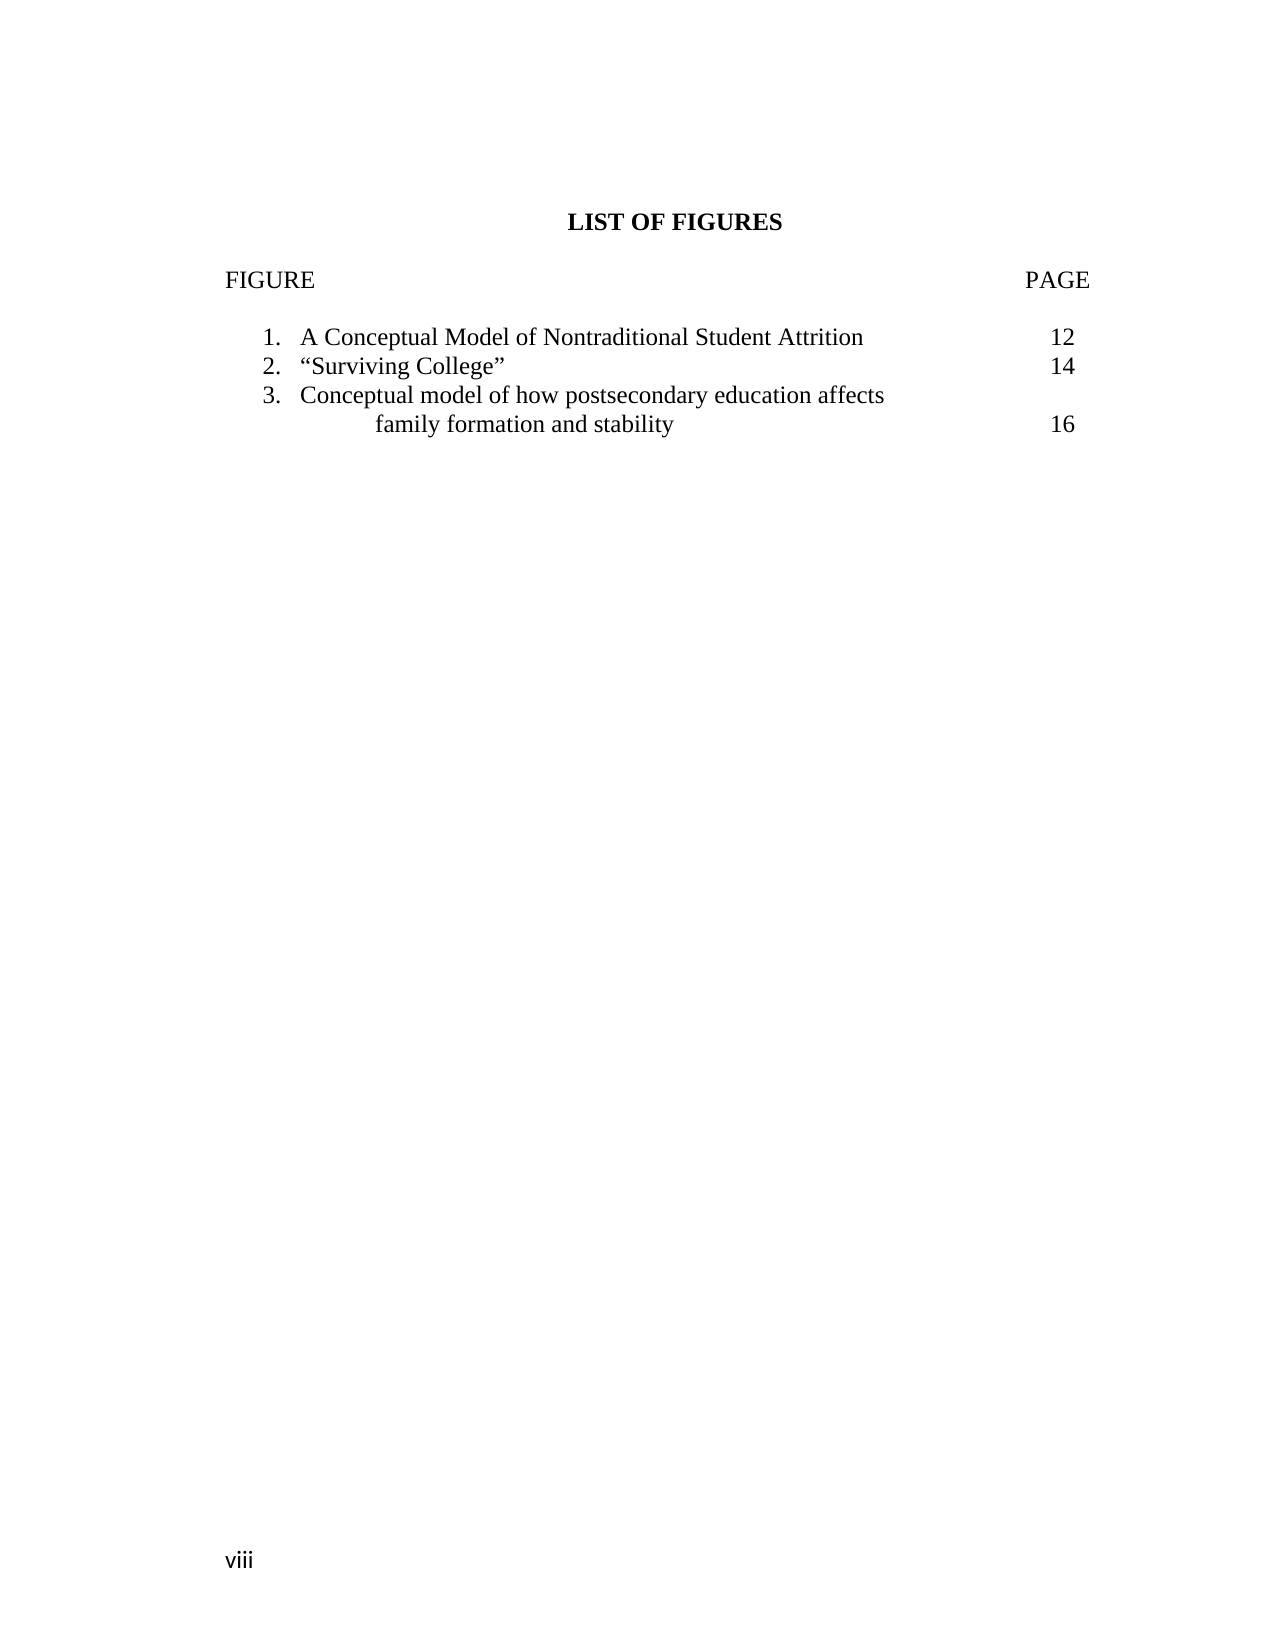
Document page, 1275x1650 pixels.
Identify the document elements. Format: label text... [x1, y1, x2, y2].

text FIGURE PAGE [225, 265, 1125, 294]
text LIST OF FIGURES [225, 207, 1125, 236]
list A Conceptual Model of Nontraditional Student Attrition 12 [262, 322, 1125, 351]
list family formation and stability 16 [300, 409, 1125, 437]
list Conceptual model of how postsecondary education affects [262, 380, 1125, 409]
list “Surviving College” 14 [262, 351, 1125, 380]
